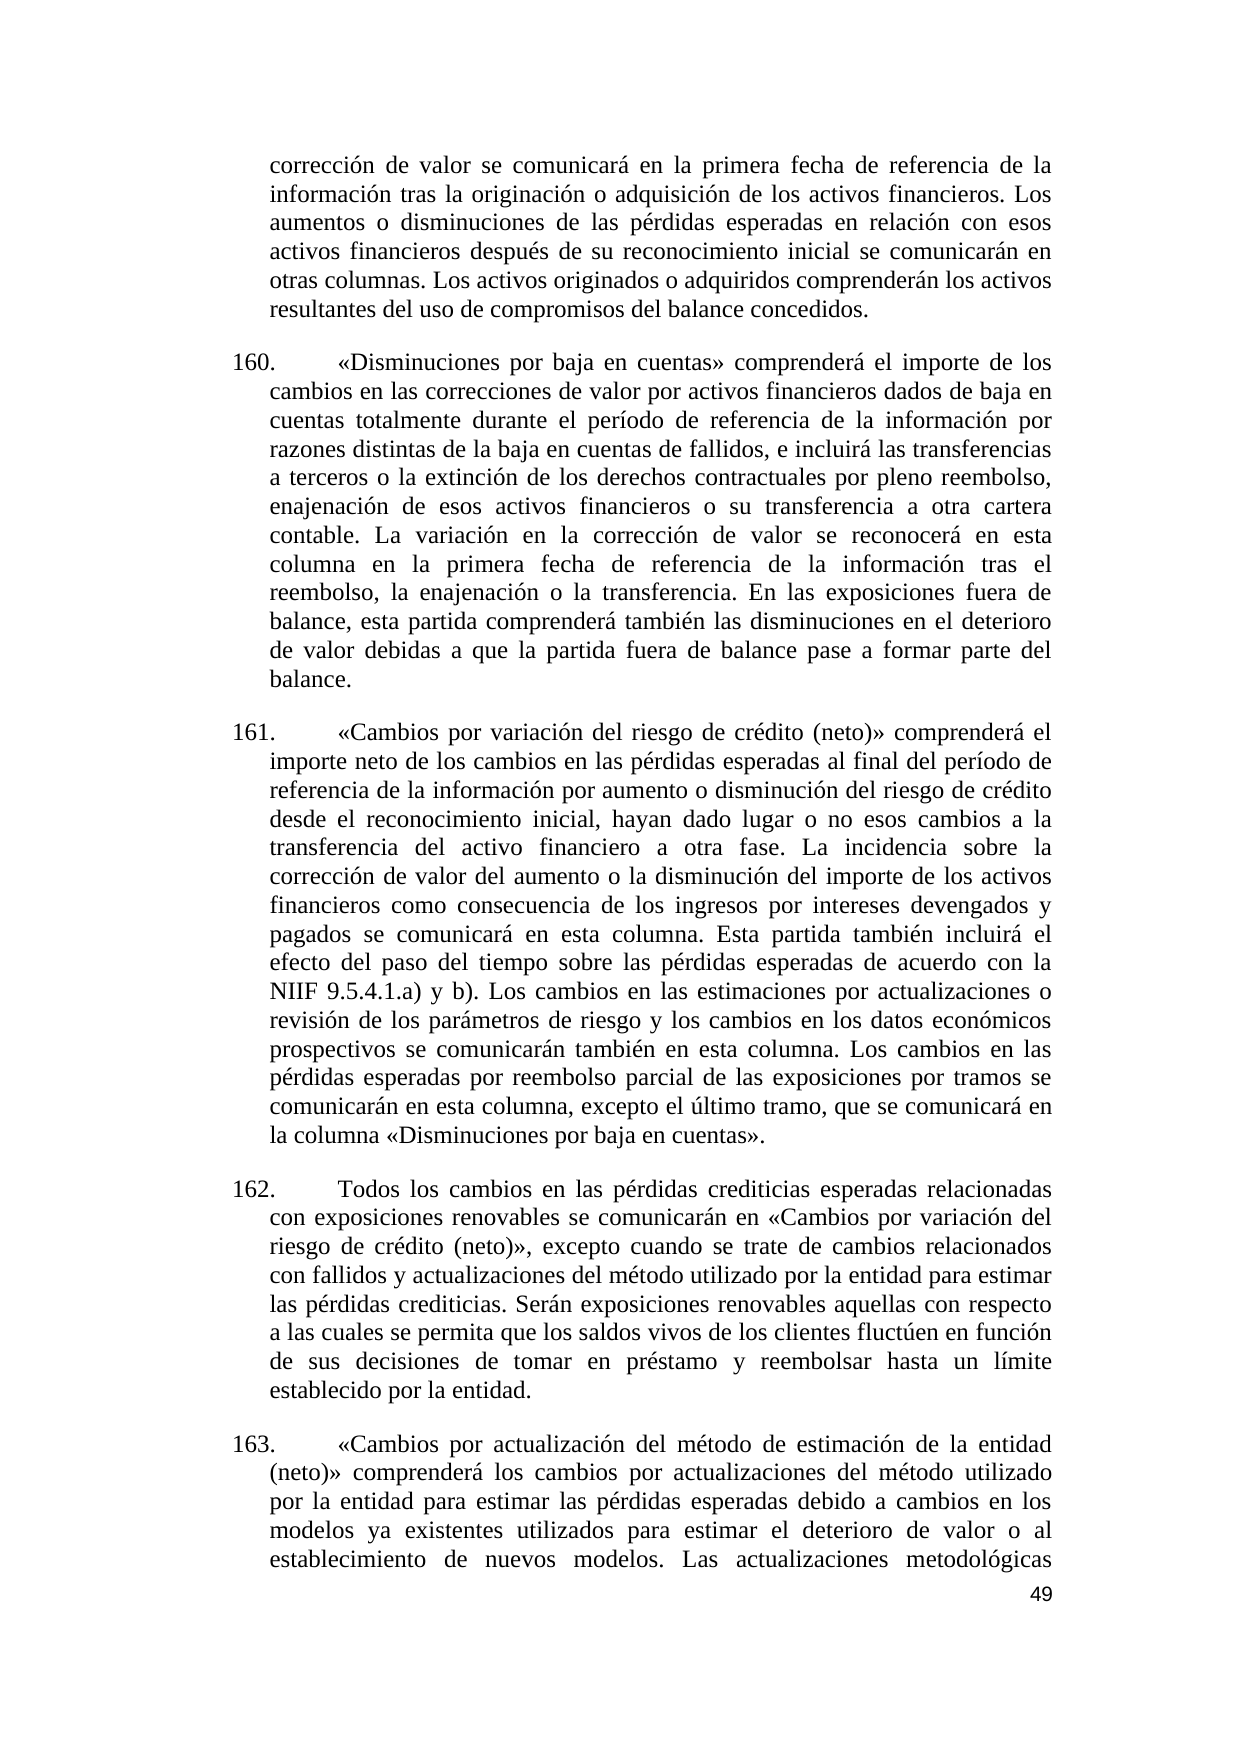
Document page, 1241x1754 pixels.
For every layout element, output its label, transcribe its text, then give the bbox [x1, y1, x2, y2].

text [232, 1429, 1053, 1572]
text «Cambios por variación del riesgo de crédito (neto)» comprenderá el importe neto de los cambios en las pérdidas esperadas al final del período de referencia de la información por aumento o disminución del riesgo de crédito desde el reconocimiento inicial, hayan dado lugar o no esos cambios a la transferencia del activo financiero a otra fase. La incidencia sobre la corrección de valor del aumento o la disminución del importe de los activos financieros como consecuencia de los ingresos por intereses devengados y pagados se comunicará en esta columna. Esta partida también incluirá el efecto del paso del tiempo sobre las pérdidas esperadas de acuerdo con la NIIF 9.5.4.1.a) y b). Los cambios en las estimaciones por actualizaciones o revisión de los parámetros de riesgo y los cambios en los datos económicos prospectivos se comunicarán también en esta columna. Los cambios en las pérdidas esperadas por reembolso parcial de las exposiciones por tramos se comunicarán en esta columna, excepto el último tramo, que se comunicará en la columna «Disminuciones por baja en cuentas». [232, 717, 1053, 1149]
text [232, 150, 1053, 322]
text «Disminuciones por baja en cuentas» comprenderá el importe de los cambios en las correcciones de valor por activos financieros dados de baja en cuentas totalmente durante el período de referencia de la información por razones distintas de la baja en cuentas de fallidos, e incluirá las transferencias a terceros o la extinción de los derechos contractuales por pleno reembolso, enajenación de esos activos financieros o su transferencia a otra cartera contable. La variación en la corrección de valor se reconocerá en esta columna en la primera fecha de referencia de la información tras el reembolso, la enajenación o la transferencia. En las exposiciones fuera de balance, esta partida comprenderá también las disminuciones en el deterioro de valor debidas a que la partida fuera de balance pase a formar parte del balance. [232, 347, 1053, 692]
text Todos los cambios en las pérdidas crediticias esperadas relacionadas con exposiciones renovables se comunicarán en «Cambios por variación del riesgo de crédito (neto)», excepto cuando se trate de cambios relacionados con fallidos y actualizaciones del método utilizado por la entidad para estimar las pérdidas crediticias. Serán exposiciones renovables aquellas con respecto a las cuales se permita que los saldos vivos de los clientes fluctúen en función de sus decisiones de tomar en préstamo y reembolsar hasta un límite establecido por la entidad. [232, 1174, 1053, 1404]
